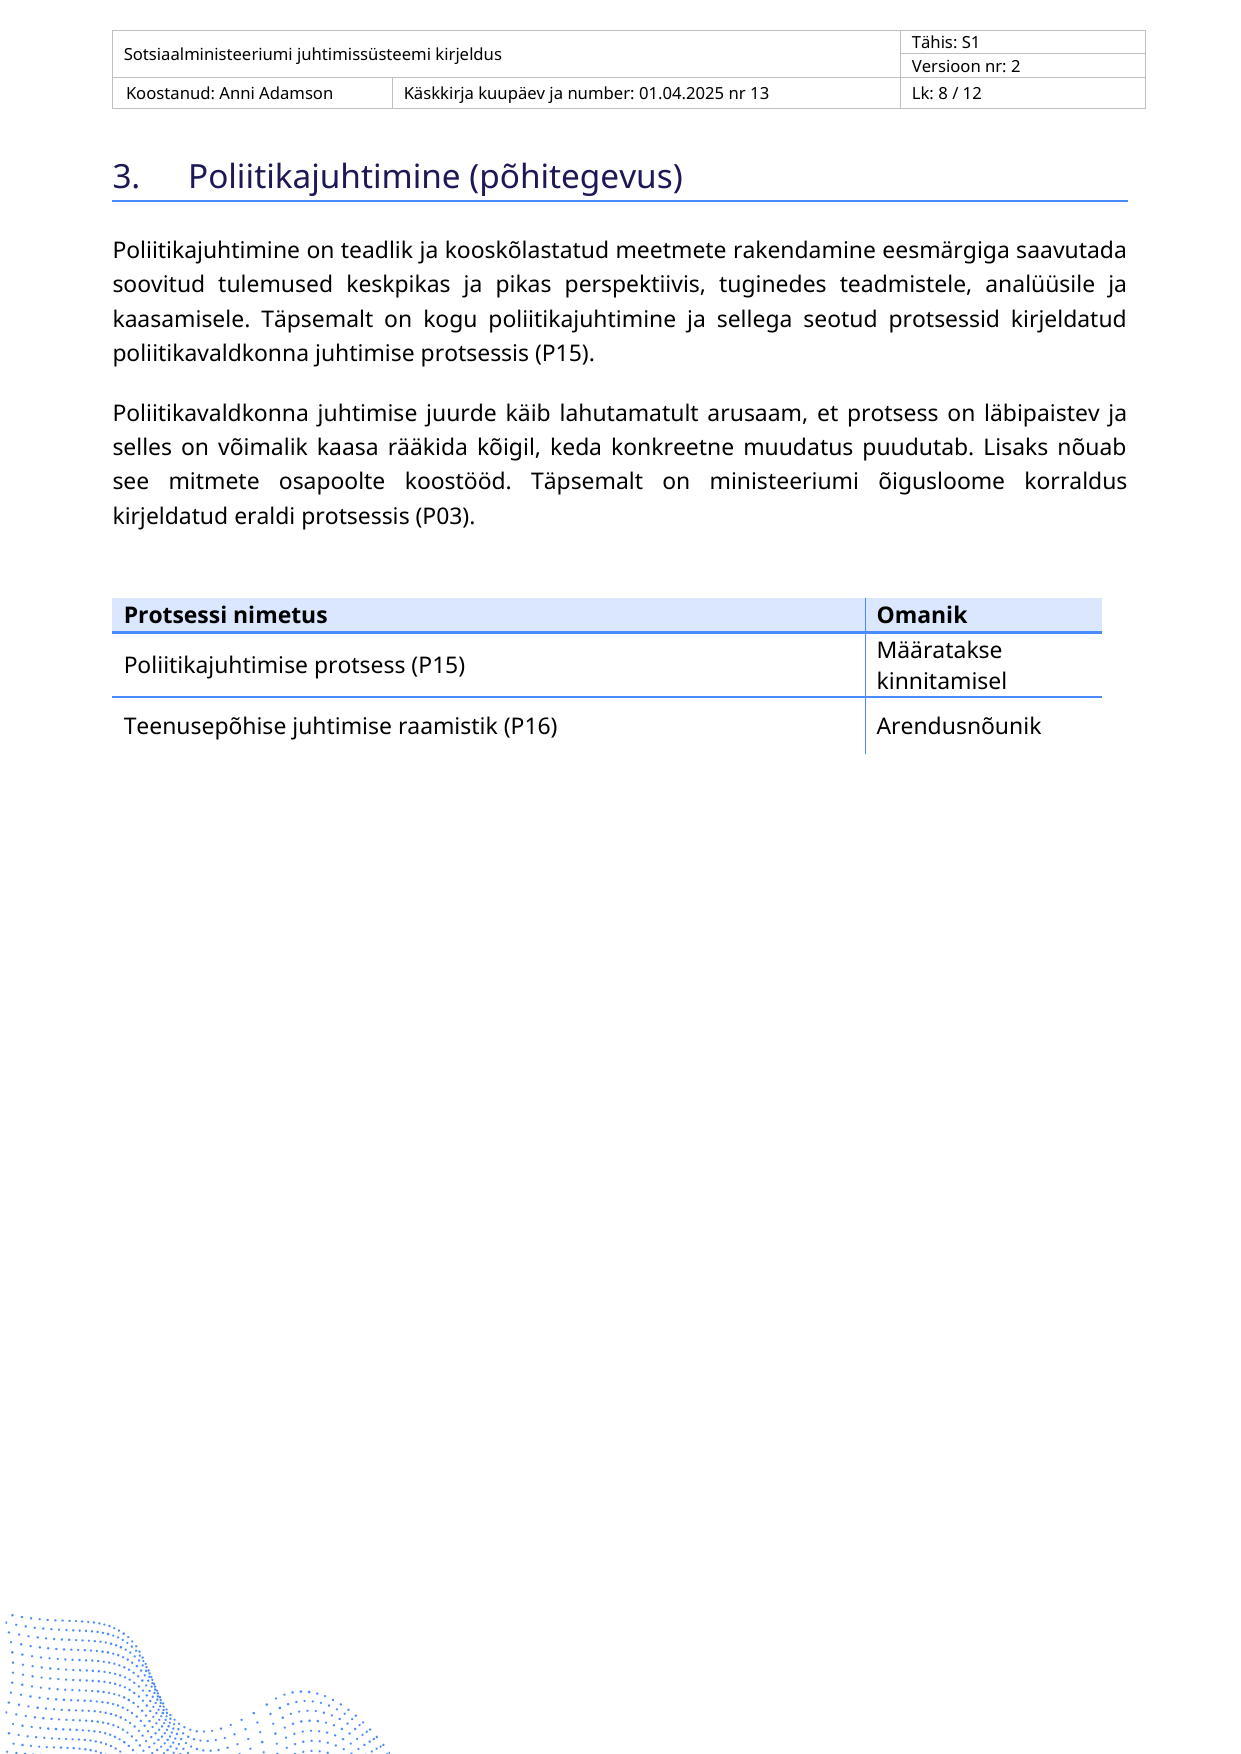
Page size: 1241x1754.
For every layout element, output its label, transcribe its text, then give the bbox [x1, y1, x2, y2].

table_cell Määratakse kinnitamisel [866, 634, 1102, 696]
table_cell Poliitikajuhtimise protsess (P15) [112, 634, 865, 696]
table_header Omanik [866, 598, 1102, 631]
list Poliitikajuhtimine on teadlik ja kooskõlastatud meetmete rakendamine eesmärgiga saavutada soovitud tulemused keskpikas ja pikas perspektiivis, tuginedes teadmistele, analüüsile ja kaasamisele. Täpsemalt on kogu poliitikajuhtimine ja sellega seotud protsessid kirjeldatud poliitikavaldkonna juhtimise protsessis (P15). [112, 234, 1128, 368]
table_cell Teenusepõhise juhtimise raamistik (P16) [112, 698, 865, 753]
picture [0, 1606, 391, 1754]
table_header Protsessi nimetus [112, 598, 865, 631]
subtitle Poliitikajuhtimine (põhitegevus) [112, 153, 1128, 200]
table_cell Arendusnõunik [866, 698, 1102, 753]
list Poliitikavaldkonna juhtimise juurde käib lahutamatult arusaam, et protsess on läbipaistev ja selles on võimalik kaasa rääkida kõigil, keda konkreetne muudatus puudutab. Lisaks nõuab see mitmete osapoolte koostööd. Täpsemalt on ministeeriumi õigusloome korraldus kirjeldatud eraldi protsessis (P03). [112, 397, 1128, 531]
